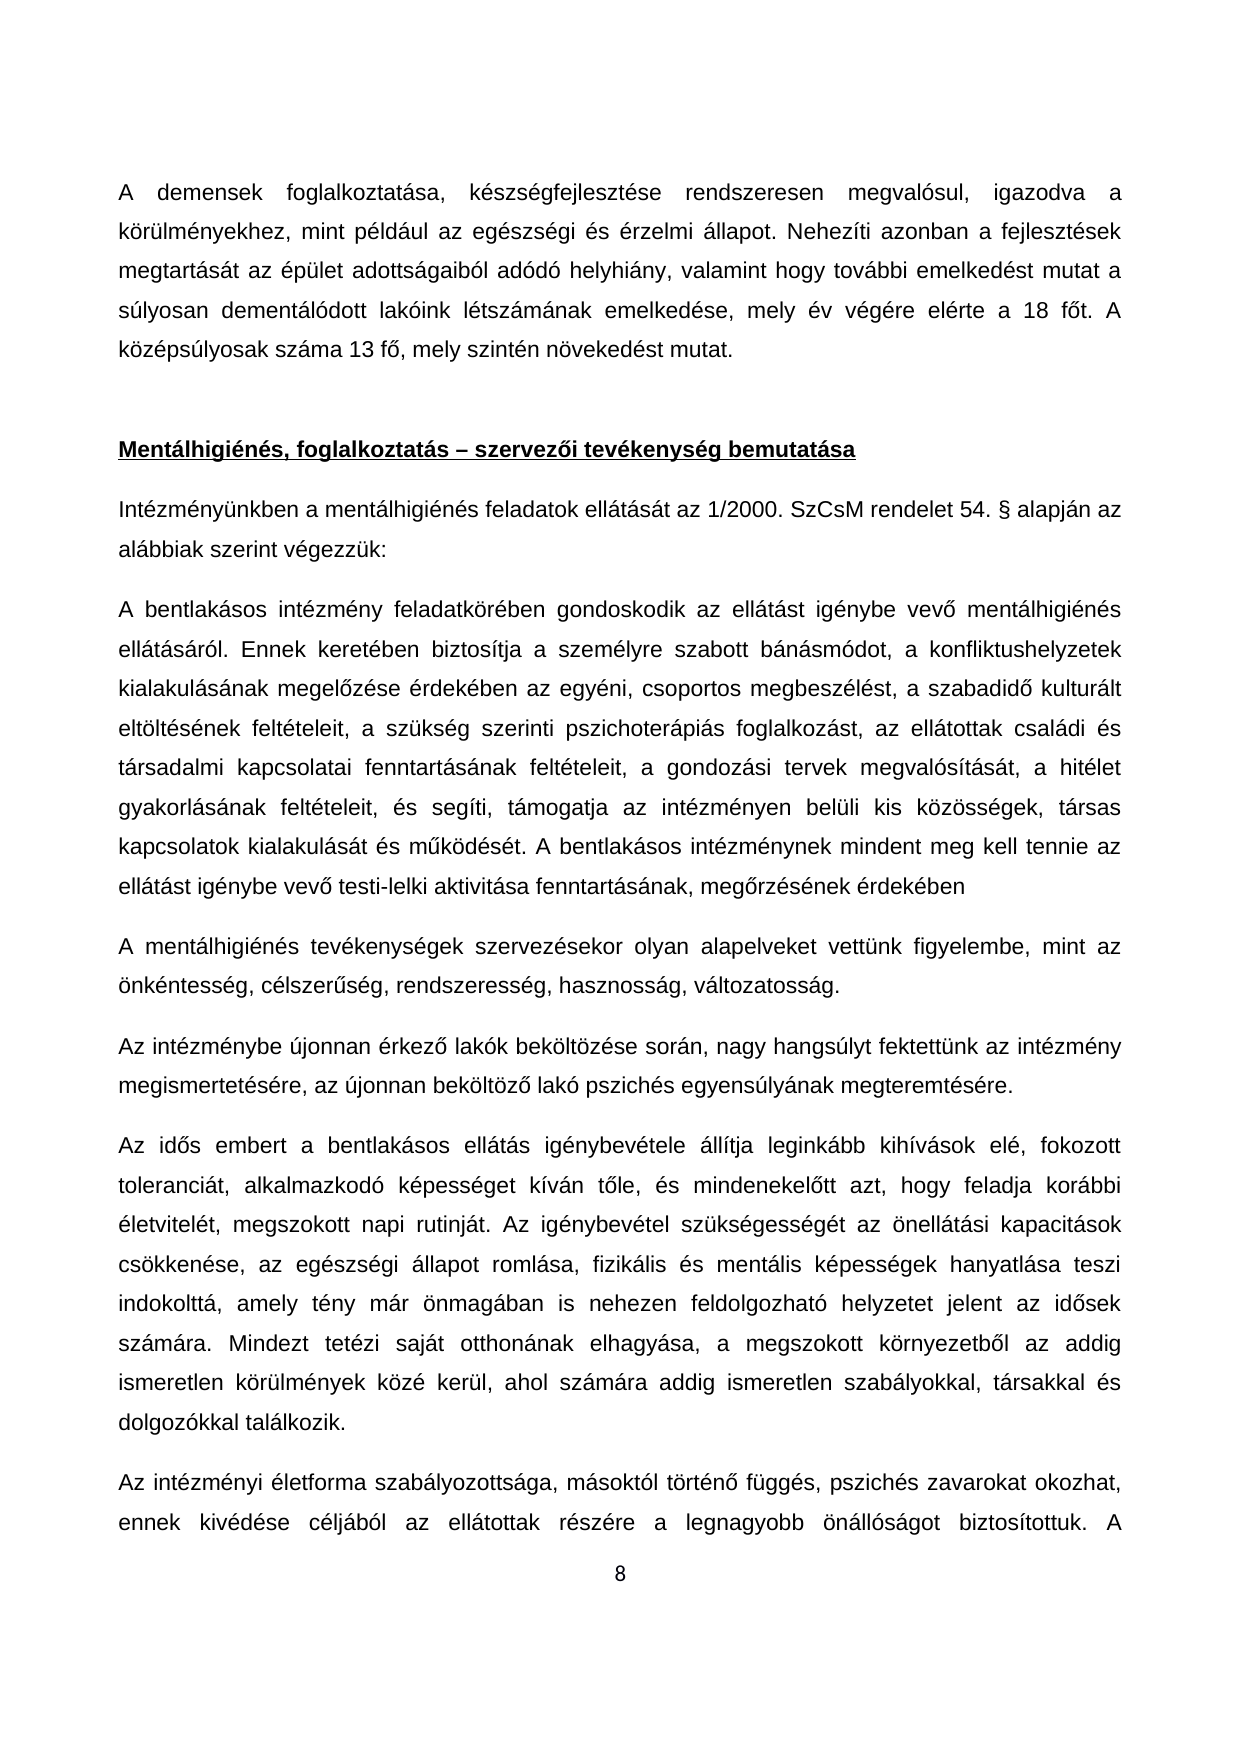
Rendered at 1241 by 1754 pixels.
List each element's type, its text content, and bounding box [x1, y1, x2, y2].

text A mentálhigiénés tevékenységek szervezésekor olyan alapelveket vettünk figyelembe, mint az önkéntesség, célszerűség, rendszeresség, hasznosság, változatosság. [118, 933, 1122, 999]
text Az idős embert a bentlakásos ellátás igénybevétele állítja leginkább kihívások elé, fokozott toleranciát, alkalmazkodó képességet kíván tőle, és mindenekelőtt azt, hogy feladja korábbi életvitelét, megszokott napi rutinját. Az igénybevétel szükségességét az önellátási kapacitások csökkenése, az egészségi állapot romlása, fizikális és mentális képességek hanyatlása teszi indokolttá, amely tény már önmagában is nehezen feldolgozható helyzetet jelent az idősek számára. Mindezt tetézi saját otthonának elhagyása, a megszokott környezetből az addig ismeretlen körülmények közé kerül, ahol számára addig ismeretlen szabályokkal, társakkal és dolgozókkal találkozik. [118, 1132, 1122, 1435]
text A bentlakásos intézmény feladatkörében gondoskodik az ellátást igénybe vevő mentálhigiénés ellátásáról. Ennek keretében biztosítja a személyre szabott bánásmódot, a konfliktushelyzetek kialakulásának megelőzése érdekében az egyéni, csoportos megbeszélést, a szabadidő kulturált eltöltésének feltételeit, a szükség szerinti pszichoterápiás foglalkozást, az ellátottak családi és társadalmi kapcsolatai fenntartásának feltételeit, a gondozási tervek megvalósítását, a hitélet gyakorlásának feltételeit, és segíti, támogatja az intézményen belüli kis közösségek, társas kapcsolatok kialakulását és működését. A bentlakásos intézménynek mindent meg kell tennie az ellátást igénybe vevő testi-lelki aktivitása fenntartásának, megőrzésének érdekében [118, 596, 1122, 899]
text A demensek foglalkoztatása, készségfejlesztése rendszeresen megvalósul, igazodva a körülményekhez, mint például az egészségi és érzelmi állapot. Nehezíti azonban a fejlesztések megtartását az épület adottságaiból adódó helyhiány, valamint hogy további emelkedést mutat a súlyosan dementálódott lakóink létszámának emelkedése, mely év végére elérte a 18 főt. A középsúlyosak száma 13 fő, mely szintén növekedést mutat. [118, 178, 1122, 363]
text Mentálhigiénés, foglalkoztatás – szervezői tevékenység bemutatása [118, 436, 1122, 462]
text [118, 1469, 1122, 1535]
text Intézményünkben a mentálhigiénés feladatok ellátását az 1/2000. SzCsM rendelet 54. § alapján az alábbiak szerint végezzük: [118, 496, 1122, 562]
text Az intézménybe újonnan érkező lakók beköltözése során, nagy hangsúlyt fektettünk az intézmény megismertetésére, az újonnan beköltöző lakó pszichés egyensúlyának megteremtésére. [118, 1033, 1122, 1098]
